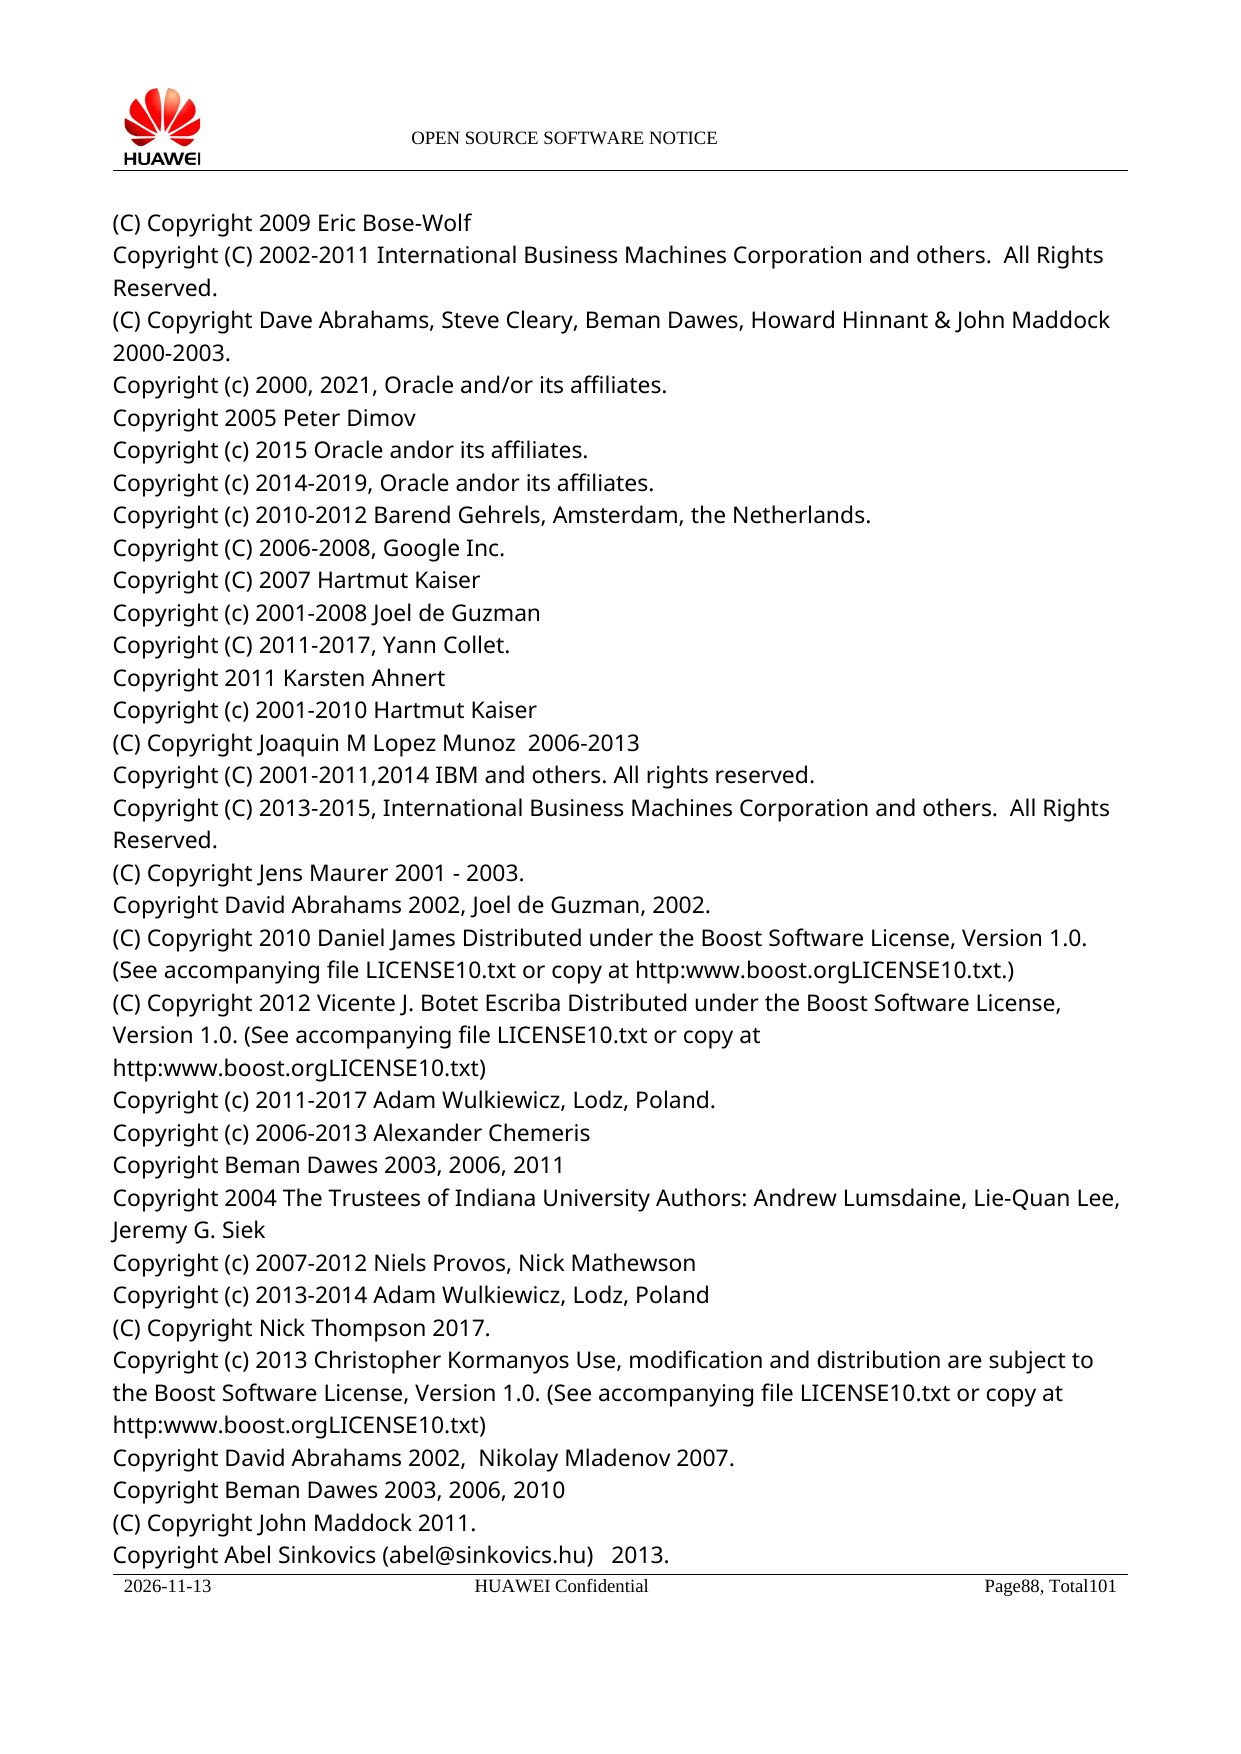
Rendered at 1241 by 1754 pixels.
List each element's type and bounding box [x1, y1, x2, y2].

picture [124, 88, 201, 165]
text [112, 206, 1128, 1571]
